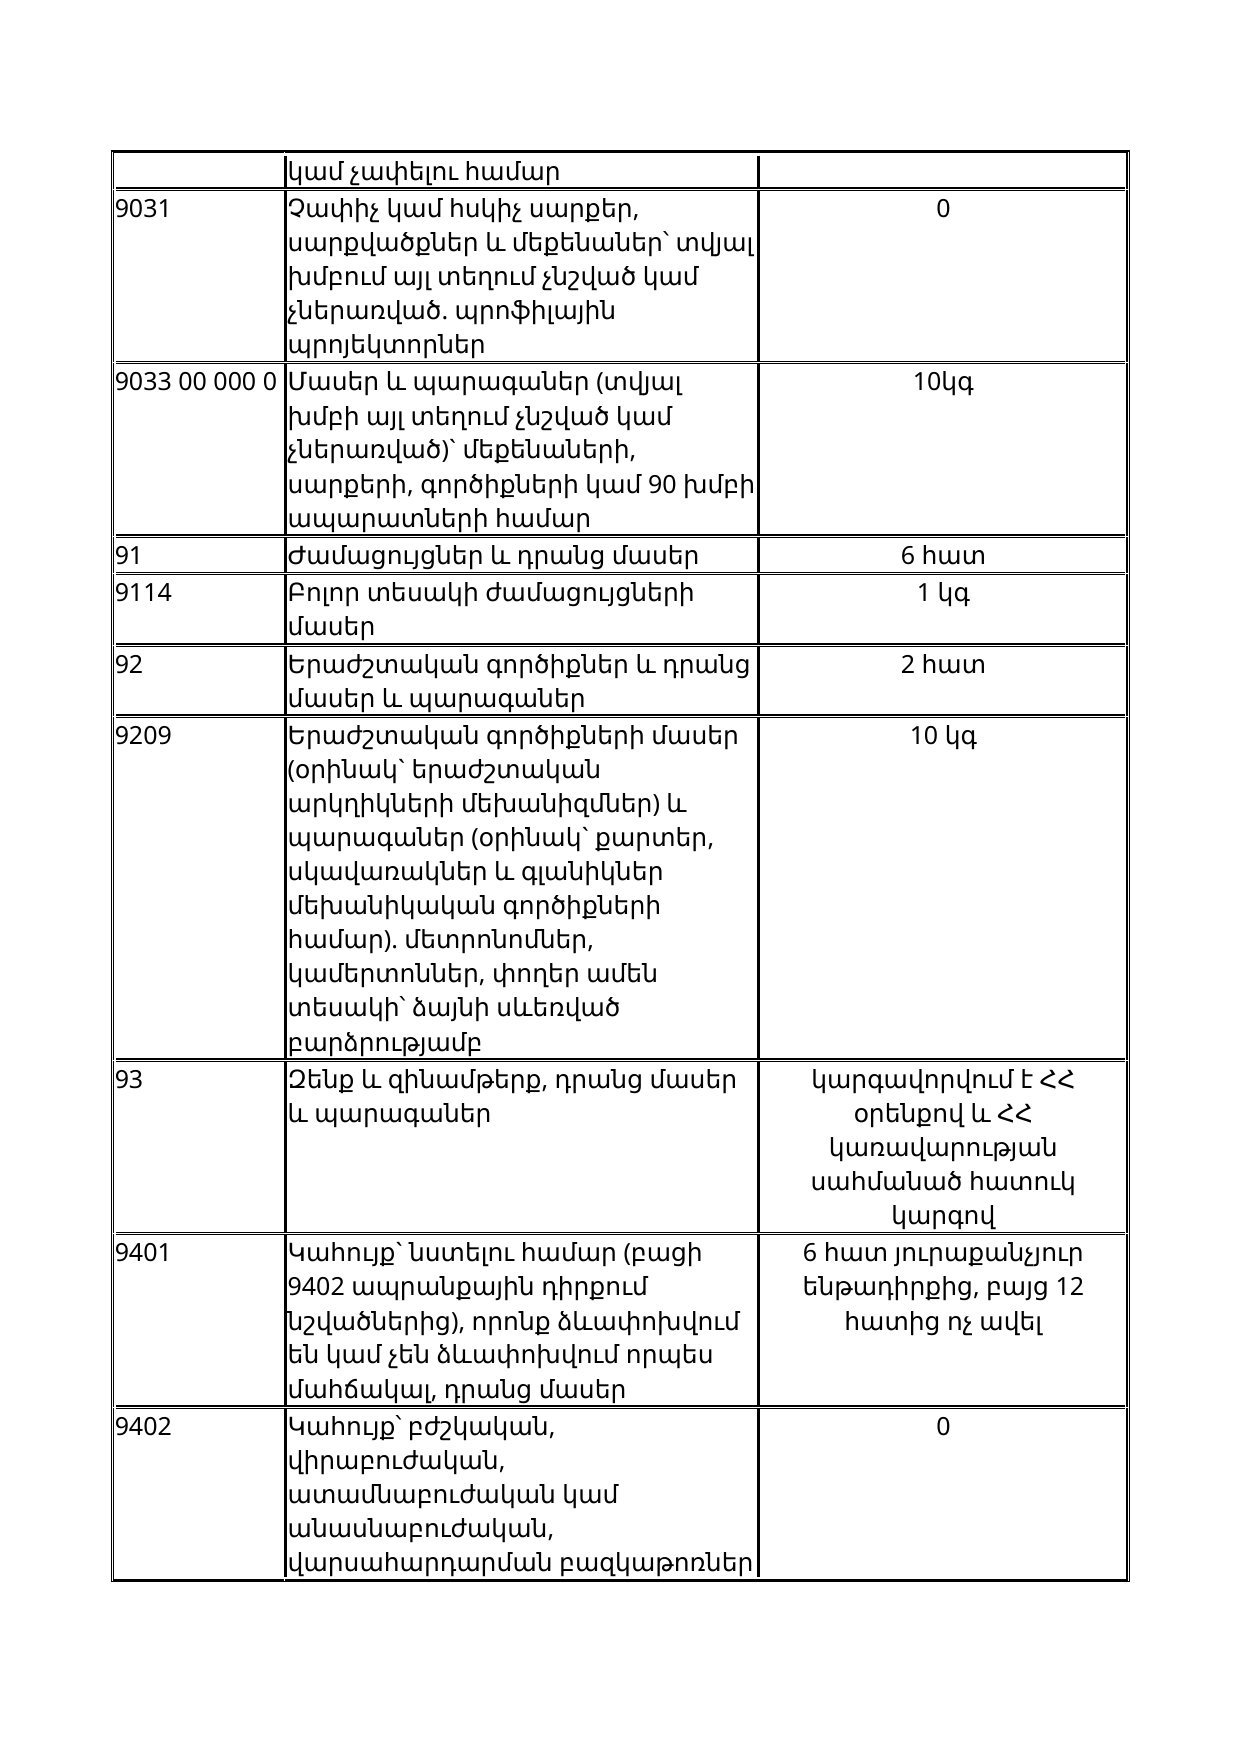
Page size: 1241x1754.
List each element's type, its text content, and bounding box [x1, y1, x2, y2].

table_cell 9030 [114, 152, 285, 187]
table_cell 6 հատ [760, 534, 1127, 572]
table_cell 91 [114, 534, 284, 572]
table_cell 10 կգ [760, 714, 1127, 1058]
table_cell Չափիչ կամ հսկիչ սարքեր, սարքվածքներ և մեքենաներ՝ տվյալ խմբում այլ տեղում չնշված կամ չներառված. պրոֆիլային պրոյեկտորներ [287, 191, 757, 361]
table_cell 0 [758, 153, 1126, 187]
table_cell 9209 [114, 714, 284, 1058]
table_cell Բոլոր տեսակի ժամացույցների մասեր [287, 575, 757, 643]
table_cell Ժամացույցներ և դրանց մասեր [287, 538, 757, 572]
table_cell 1 կգ [758, 572, 1128, 643]
table_cell Մասեր և պարագաներ (տվյալ խմբի այլ տեղում չնշված կամ չներառված)` մեքենաների, սարքերի, գործիքների կամ 90 խմբի ապարատների համար [287, 364, 757, 534]
table_cell կարգավորվում է ՀՀ օրենքով և ՀՀ կառավարության սահմանած հատուկ կարգով [760, 1058, 1127, 1232]
table_cell Երաժշտական գործիքներ և դրանց մասեր և պարագաներ [287, 647, 757, 714]
table_cell Կահույք` նստելու համար (բացի 9402 ապրանքային դիրքում նշվածներից), որոնք ձևափոխվում են կամ չեն ձևափոխվում որպես մահճակալ, դրանց մասեր [287, 1235, 757, 1405]
table_cell 9033 00 000 0 [112, 361, 285, 534]
table_cell 9114 [112, 572, 285, 643]
table_cell 2 հատ [760, 643, 1127, 714]
table_cell 10կգ [758, 361, 1128, 534]
table_cell 9402 [114, 1405, 285, 1579]
table_cell 0 [760, 187, 1127, 361]
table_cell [285, 153, 758, 187]
table_cell 0 [758, 1405, 1127, 1579]
table_cell 92 [114, 643, 284, 714]
table_cell 9031 [114, 187, 284, 361]
table_cell Զենք և զինամթերք, դրանց մասեր և պարագաներ [287, 1062, 757, 1232]
table_cell Երաժշտական գործիքների մասեր (օրինակ` երաժշտական արկղիկների մեխանիզմներ) և պարագաներ (օրինակ` քարտեր, սկավառակներ և գլանիկներ մեխանիկական գործիքների համար). մետրոնոմներ, կամերտոններ, փողեր ամեն տեսակի՝ ձայնի սևեռված բարձրությամբ [287, 718, 757, 1058]
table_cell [285, 1409, 758, 1579]
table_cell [758, 1232, 1128, 1405]
table_cell 93 [114, 1058, 284, 1232]
table_cell 9401 [112, 1232, 285, 1405]
